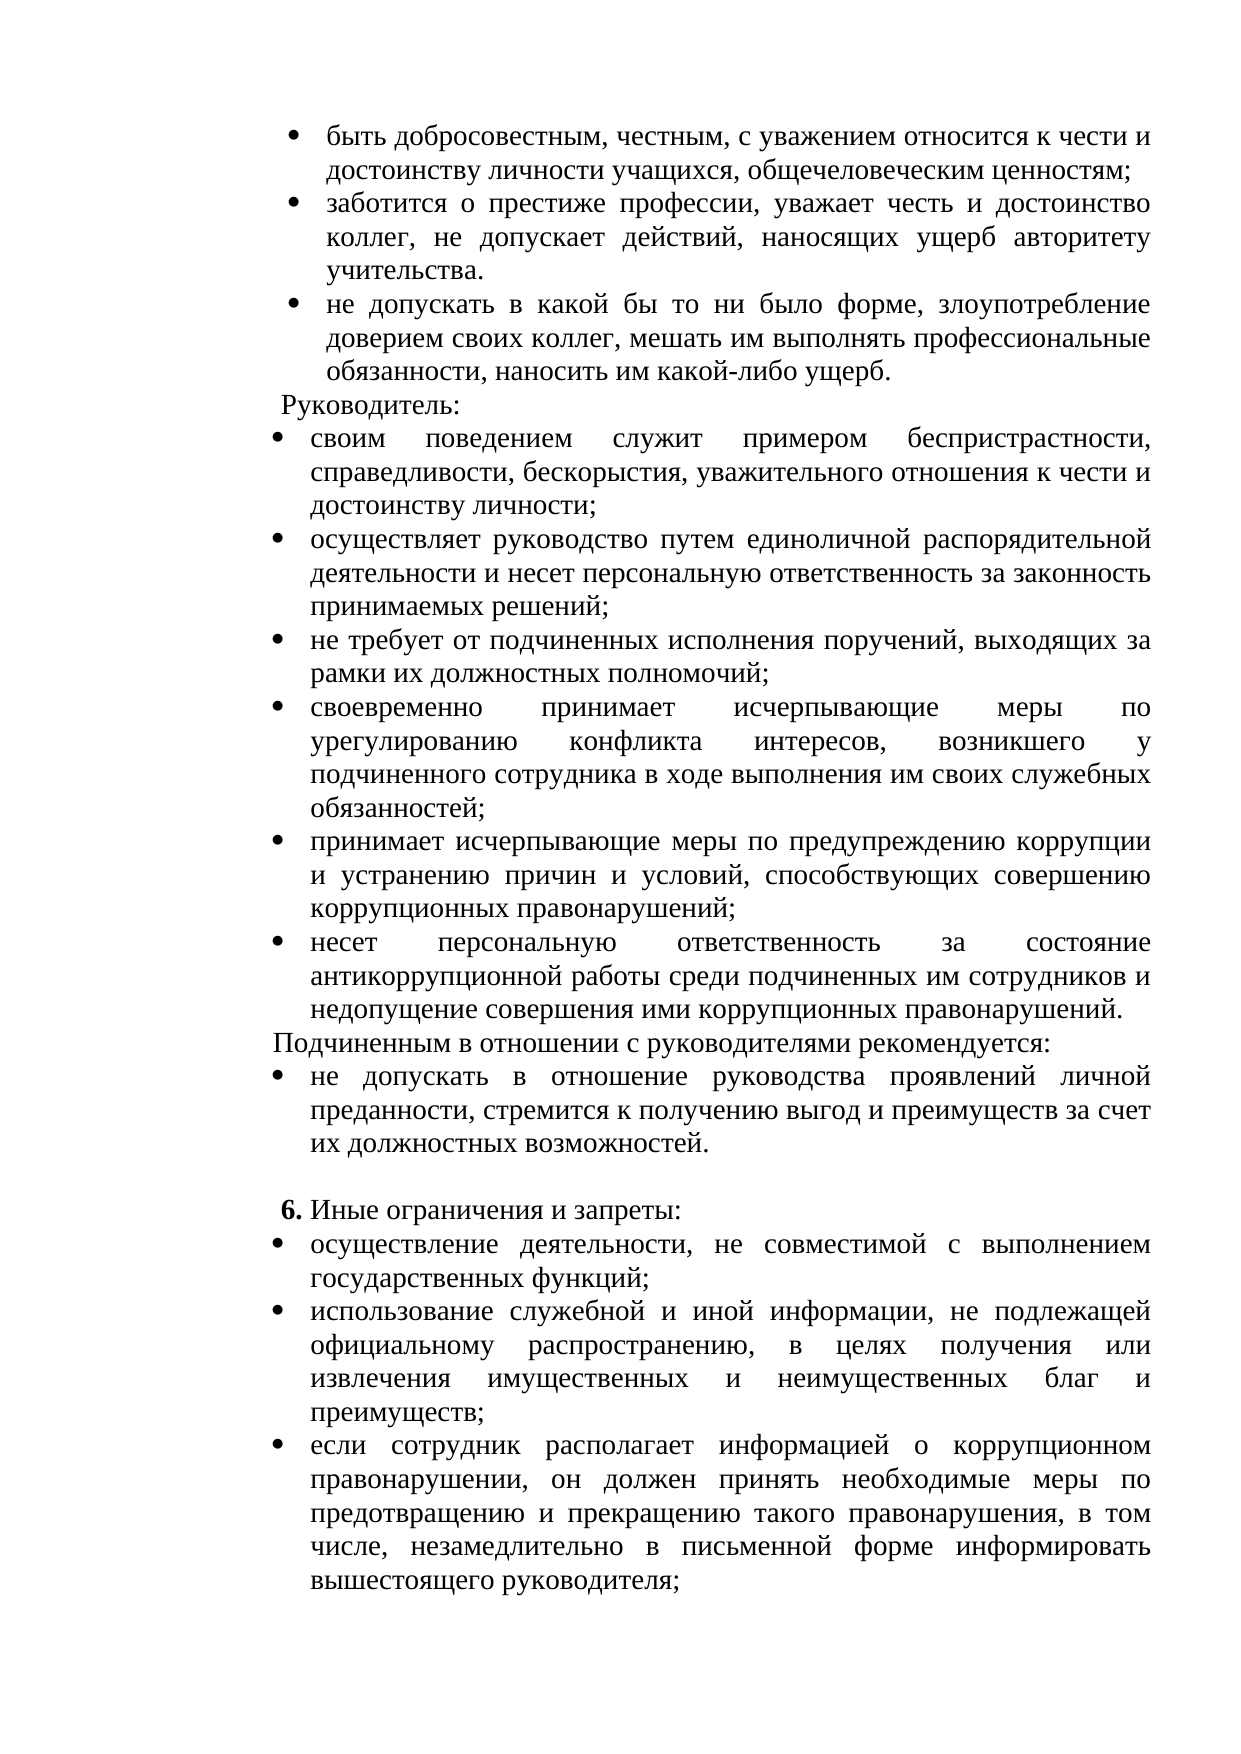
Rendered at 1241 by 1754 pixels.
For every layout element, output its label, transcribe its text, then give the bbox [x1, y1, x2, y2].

text Руководитель: [177, 387, 1152, 420]
list использование служебной и иной информации, не подлежащей официальному распространению, в целях получения или извлечения имущественных и неимущественных благ и преимуществ; [273, 1293, 1152, 1427]
list не допускать в отношение руководства проявлений личной преданности, стремится к получению выгод и преимуществ за счет их должностных возможностей. [273, 1058, 1152, 1159]
list не допускать в какой бы то ни было форме, злоупотребление доверием своих коллег, мешать им выполнять профессиональные обязанности, наносить им какой-либо ущерб. [288, 286, 1152, 387]
list если сотрудник располагает информацией о коррупционном правонарушении, он должен принять необходимые меры по предотвращению и прекращению такого правонарушения, в том числе, незамедлительно в письменной форме информировать вышестоящего руководителя; [273, 1427, 1152, 1595]
list принимает исчерпывающие меры по предупреждению коррупции и устранению причин и условий, способствующих совершению коррупционных правонарушений; [273, 823, 1152, 924]
list быть добросовестным, честным, с уважением относится к чести и достоинству личности учащихся, общечеловеческим ценностям; [288, 118, 1152, 185]
list осуществление деятельности, не совместимой с выполнением государственных функций; [273, 1226, 1152, 1293]
list своим поведением служит примером беспристрастности, справедливости, бескорыстия, уважительного отношения к чести и достоинству личности; [273, 420, 1152, 521]
list несет персональную ответственность за состояние антикоррупционной работы среди подчиненных им сотрудников и недопущение совершения ими коррупционных правонарушений. [273, 924, 1152, 1025]
list не требует от подчиненных исполнения поручений, выходящих за рамки их должностных полномочий; [273, 622, 1152, 689]
text Подчиненным в отношении с руководителями рекомендуется: [273, 1025, 1152, 1058]
list осуществляет руководство путем единоличной распорядительной деятельности и несет персональную ответственность за законность принимаемых решений; [273, 521, 1152, 622]
text 6. Иные ограничения и запреты: [177, 1192, 1152, 1226]
list заботится о престиже профессии, уважает честь и достоинство коллег, не допускает действий, наносящих ущерб авторитету учительства. [288, 185, 1152, 286]
list своевременно принимает исчерпывающие меры по урегулированию конфликта интересов, возникшего у подчиненного сотрудника в ходе выполнения им своих служебных обязанностей; [273, 689, 1152, 823]
